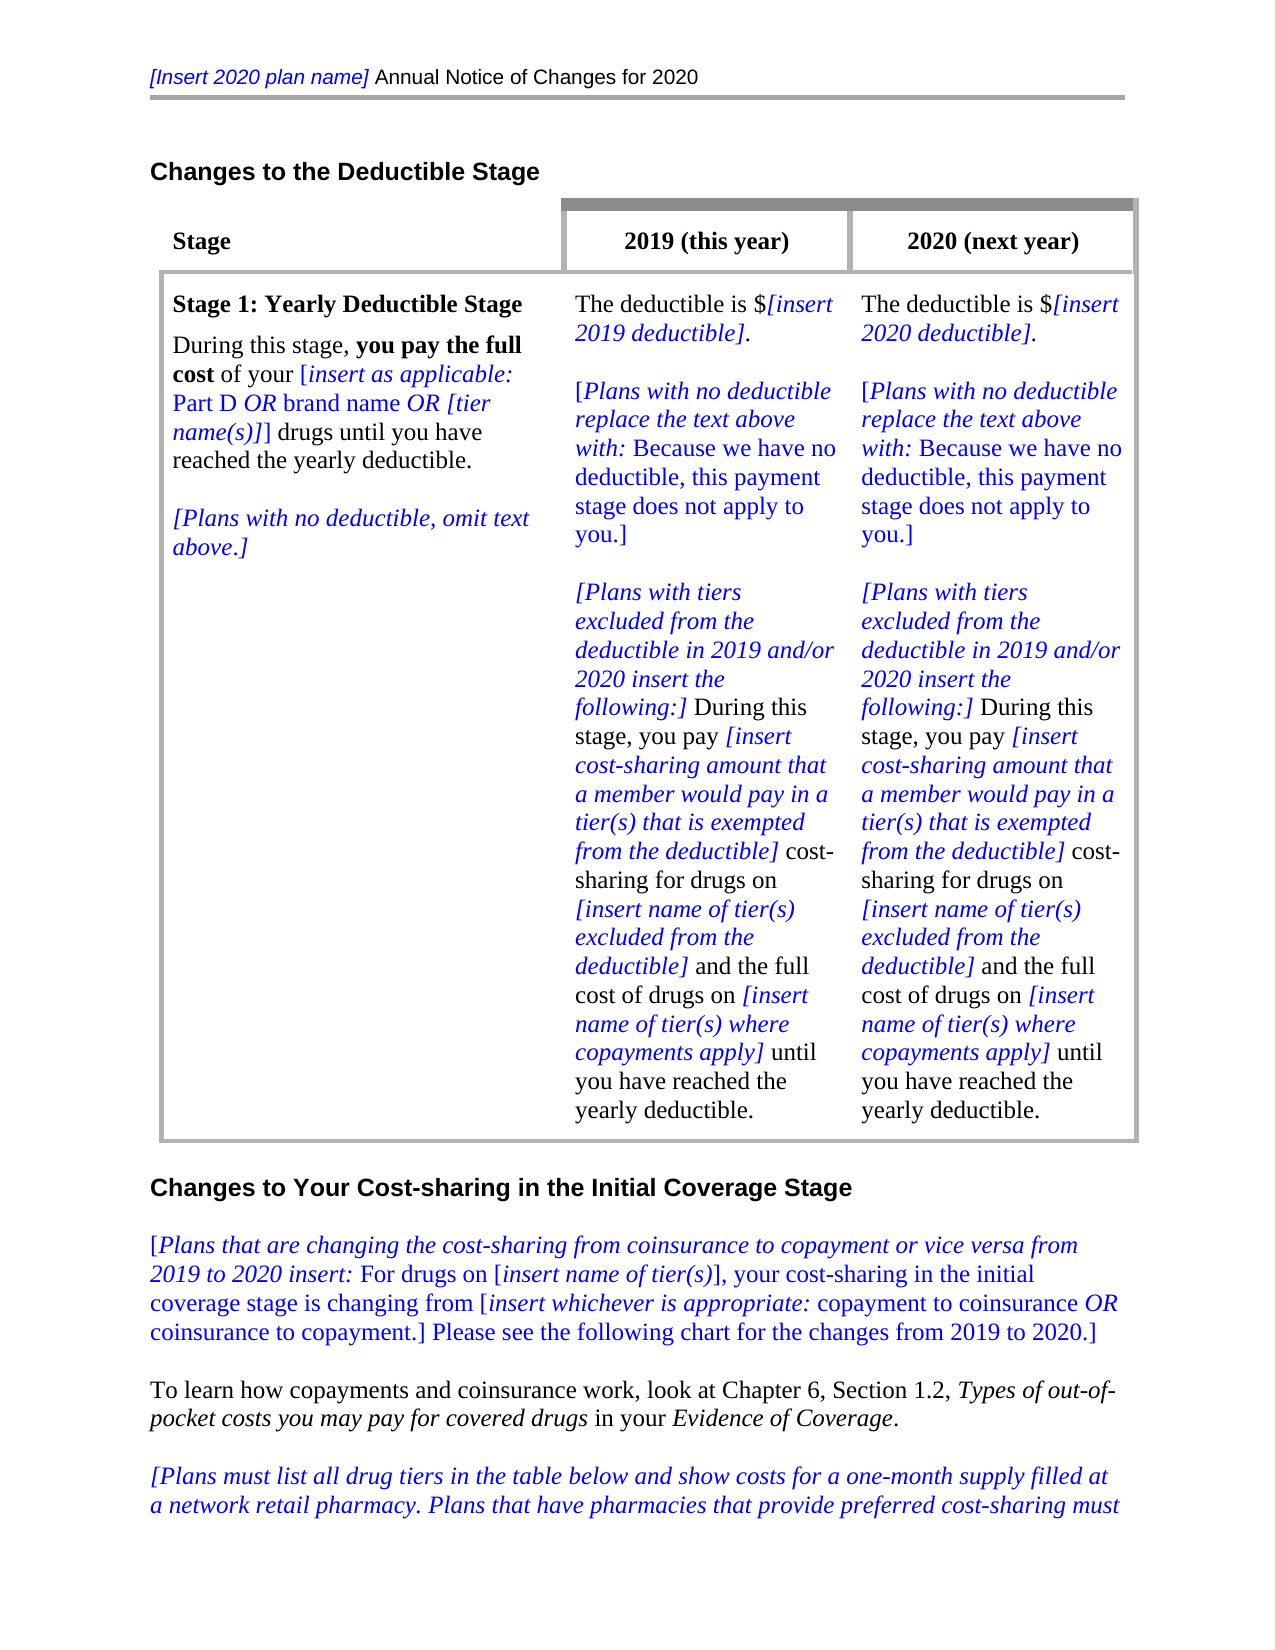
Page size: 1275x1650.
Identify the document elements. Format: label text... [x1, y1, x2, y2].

text To learn how copayments and coinsurance work, look at Chapter 6, Section 1.2, Types of out-of-pocket costs you may pay for covered drugs in your Evidence of Coverage. [150, 1375, 1125, 1432]
text [Plans that are changing the cost-sharing from coinsurance to copayment or vice versa from 2019 to 2020 insert: For drugs on [insert name of tier(s)], your cost-sharing in the initial coverage stage is changing from [insert whichever is appropriate: copayment to coinsurance OR coinsurance to copayment.] Please see the following chart for the changes from 2019 to 2020.] [150, 1231, 1125, 1346]
table_header Stage [161, 198, 561, 269]
table_header 2020 (next year) [853, 211, 1133, 269]
table_header 2019 (this year) [567, 211, 847, 269]
subtitle Changes to Your Cost-sharing in the Initial Coverage Stage [150, 1173, 1125, 1201]
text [150, 1461, 1125, 1519]
table_cell Stage 1: Yearly Deductible Stage During this stage, you pay the full cost of your [insert as applicable: Part D OR brand name OR [tier name(s)]] drugs until you have reached the yearly deductible. [Plans with no deductible, omit text above.] [164, 274, 564, 1139]
table_cell The deductible is $[insert 2019 deductible]. [Plans with no deductible replace the text above with: Because we have no deductible, this payment stage does not apply to you.] [Plans with tiers excluded from the deductible in 2019 and/or 2020 insert the following:] During this stage, you pay [insert cost-sharing amount that a member would pay in a tier(s) that is exempted from the deductible] cost-sharing for drugs on [insert name of tier(s) excluded from the deductible] and the full cost of drugs on [insert name of tier(s) where copayments apply] until you have reached the yearly deductible. [564, 274, 850, 1139]
table_cell The deductible is $[insert 2020 deductible]. [Plans with no deductible replace the text above with: Because we have no deductible, this payment stage does not apply to you.] [Plans with tiers excluded from the deductible in 2019 and/or 2020 insert the following:] During this stage, you pay [insert cost-sharing amount that a member would pay in a tier(s) that is exempted from the deductible] cost-sharing for drugs on [insert name of tier(s) excluded from the deductible] and the full cost of drugs on [insert name of tier(s) where copayments apply] until you have reached the yearly deductible. [850, 270, 1134, 1139]
subtitle Changes to the Deductible Stage [150, 157, 1125, 186]
